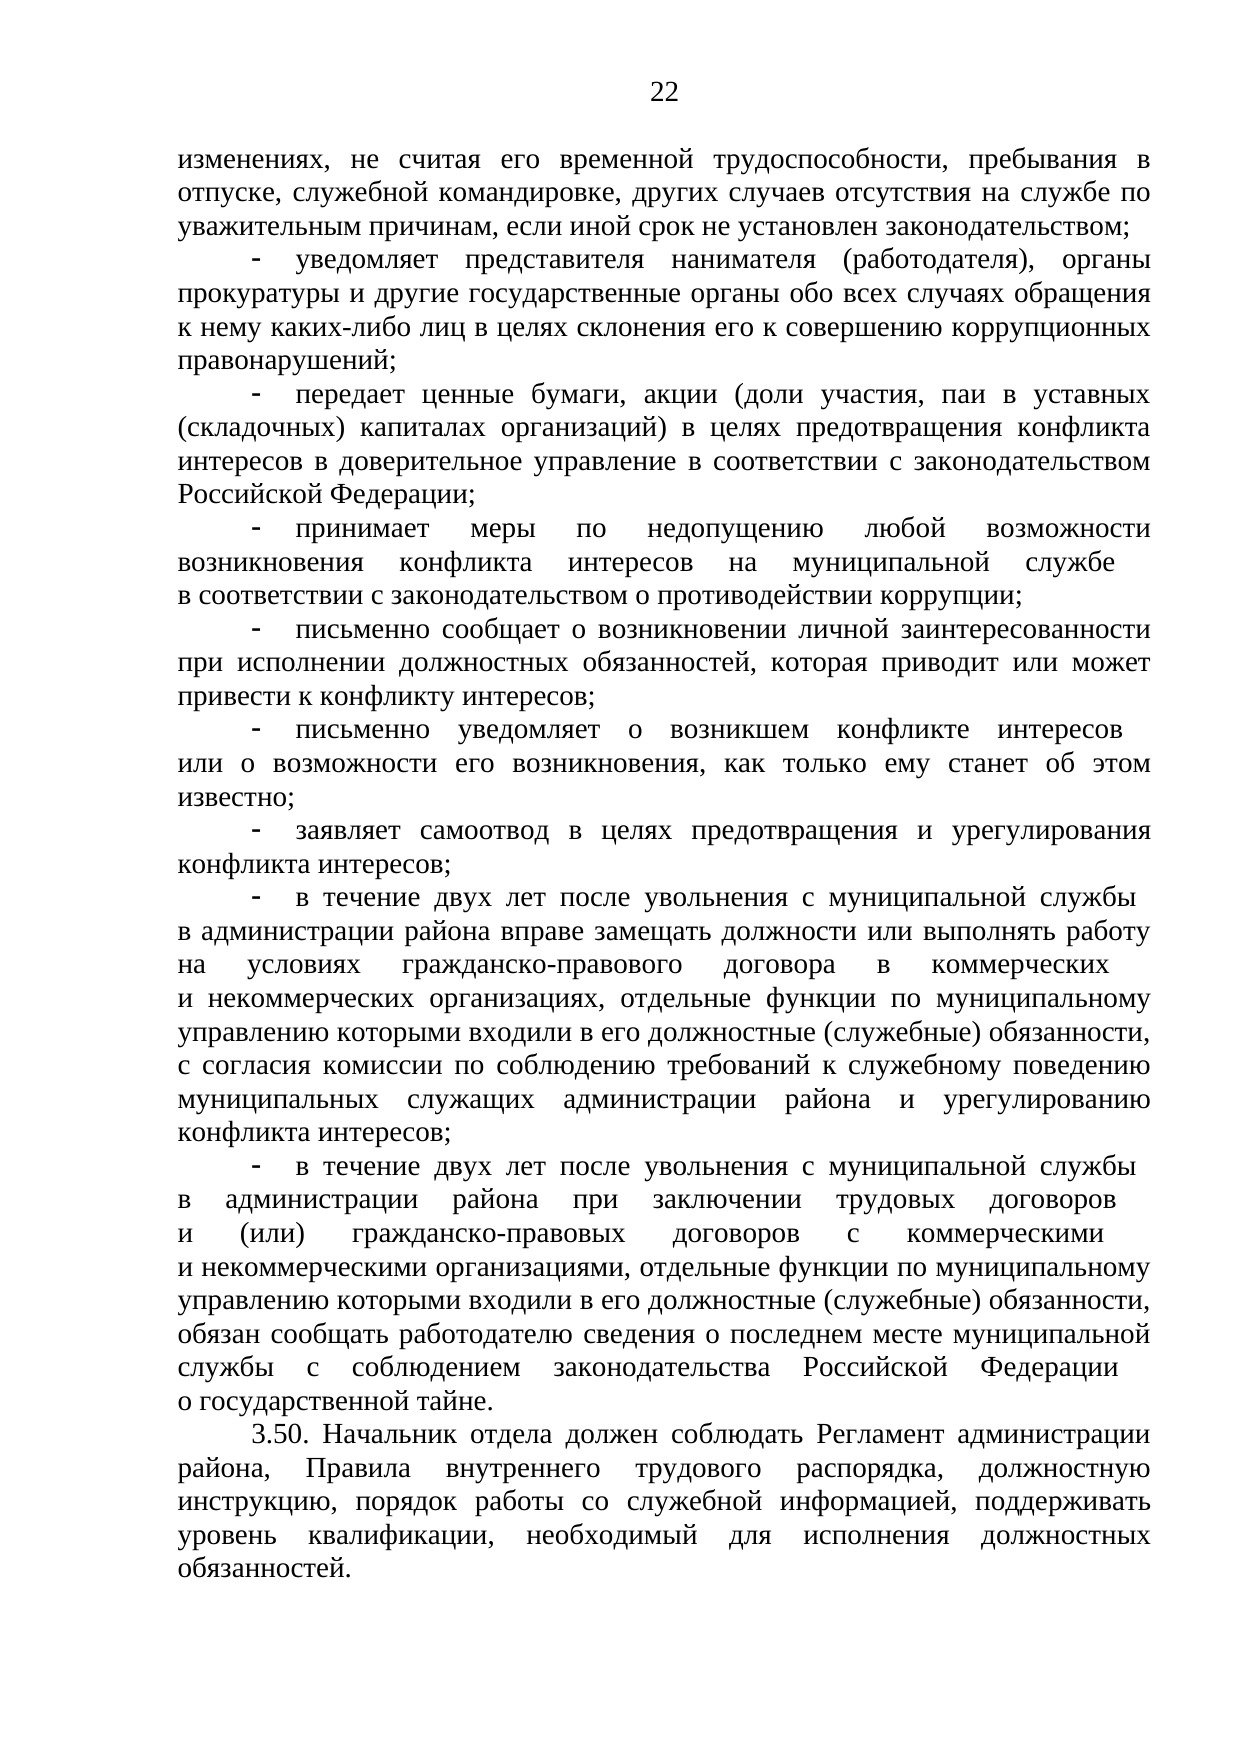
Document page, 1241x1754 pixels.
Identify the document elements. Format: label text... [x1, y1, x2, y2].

list письменно уведомляет о возникшем конфликте интересов или о возможности его возникновения, как только ему станет об этом известно; [177, 712, 1152, 812]
list в течение двух лет после увольнения с муниципальной службы в администрации района при заключении трудовых договоров и (или) гражданско-правовых договоров с коммерческими и некоммерческими организациями, отдельные функции по муниципальному управлению которыми входили в его должностные (служебные) обязанности, обязан сообщать работодателю сведения о последнем месте муниципальной службы с соблюдением законодательства Российской Федерации о государственной тайне. [177, 1148, 1152, 1416]
list письменно сообщает о возникновении личной заинтересованности при исполнении должностных обязанностей, которая приводит или может привести к конфликту интересов; [177, 611, 1152, 712]
text 3.50. Начальник отдела должен соблюдать Регламент администрации района, Правила внутреннего трудового распорядка, должностную инструкцию, порядок работы со служебной информацией, поддерживать уровень квалификации, необходимый для исполнения должностных обязанностей. [177, 1416, 1152, 1584]
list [177, 141, 1152, 242]
list уведомляет представителя нанимателя (работодателя), органы прокуратуры и другие государственные органы обо всех случаях обращения к нему каких-либо лиц в целях склонения его к совершению коррупционных правонарушений; [177, 242, 1152, 376]
list принимает меры по недопущению любой возможности возникновения конфликта интересов на муниципальной службе в соответствии с законодательством о противодействии коррупции; [177, 510, 1152, 611]
list в течение двух лет после увольнения с муниципальной службы в администрации района вправе замещать должности или выполнять работу на условиях гражданско-правового договора в коммерческих и некоммерческих организациях, отдельные функции по муниципальному управлению которыми входили в его должностные (служебные) обязанности, с согласия комиссии по соблюдению требований к служебному поведению муниципальных служащих администрации района и урегулированию конфликта интересов; [177, 879, 1152, 1148]
list передает ценные бумаги, акции (доли участия, паи в уставных (складочных) капиталах организаций) в целях предотвращения конфликта интересов в доверительное управление в соответствии с законодательством Российской Федерации; [177, 376, 1152, 510]
list заявляет самоотвод в целях предотвращения и урегулирования конфликта интересов; [177, 812, 1152, 879]
